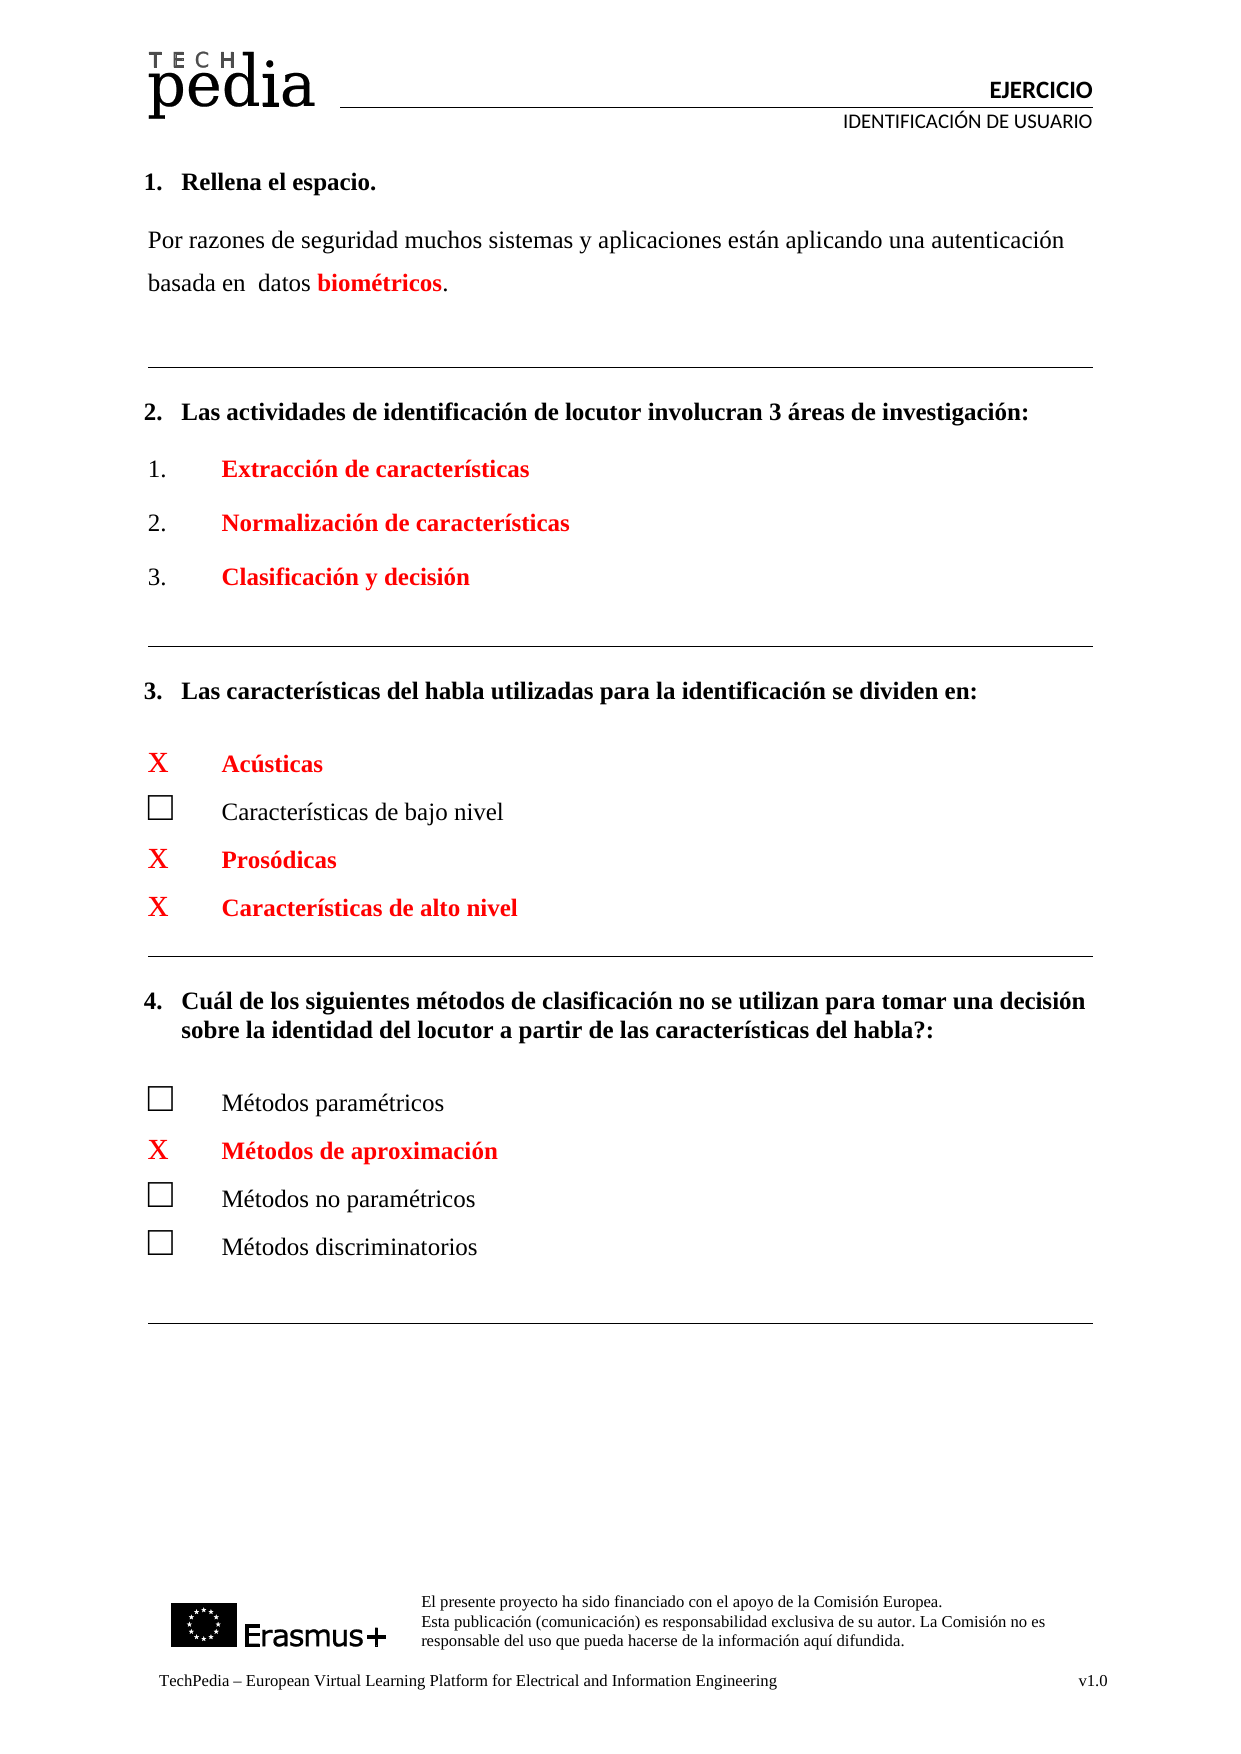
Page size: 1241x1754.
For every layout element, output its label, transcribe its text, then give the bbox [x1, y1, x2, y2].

text 2. Normalización de características [148, 508, 1093, 537]
text 1. Extracción de características [148, 454, 1093, 483]
text □ Características de bajo nivel [148, 782, 1093, 829]
text Por razones de seguridad muchos sistemas y aplicaciones están aplicando una autenticación basada en datos biométricos. [148, 225, 1093, 297]
text x Características de alto nivel [148, 877, 1093, 925]
list □ Métodos discriminatorios [148, 1216, 1093, 1264]
text x Métodos de aproximación [148, 1120, 1093, 1168]
text x Prosódicas [148, 829, 1093, 877]
text □ Métodos paramétricos [148, 1072, 1093, 1120]
text Cuál de los siguientes métodos de clasificación no se utilizan para tomar una decisión sobre la identidad del locutor a partir de las características del habla?: [144, 986, 1093, 1043]
text x Acústicas [148, 734, 1093, 782]
text Rellena el espacio. [144, 167, 1093, 196]
text 3. Clasificación y decisión [148, 562, 1093, 591]
text Las características del habla utilizadas para la identificación se dividen en: [144, 676, 1093, 705]
text Las actividades de identificación de locutor involucran 3 áreas de investigación: [144, 397, 1093, 426]
text □ Métodos no paramétricos [148, 1168, 1093, 1216]
